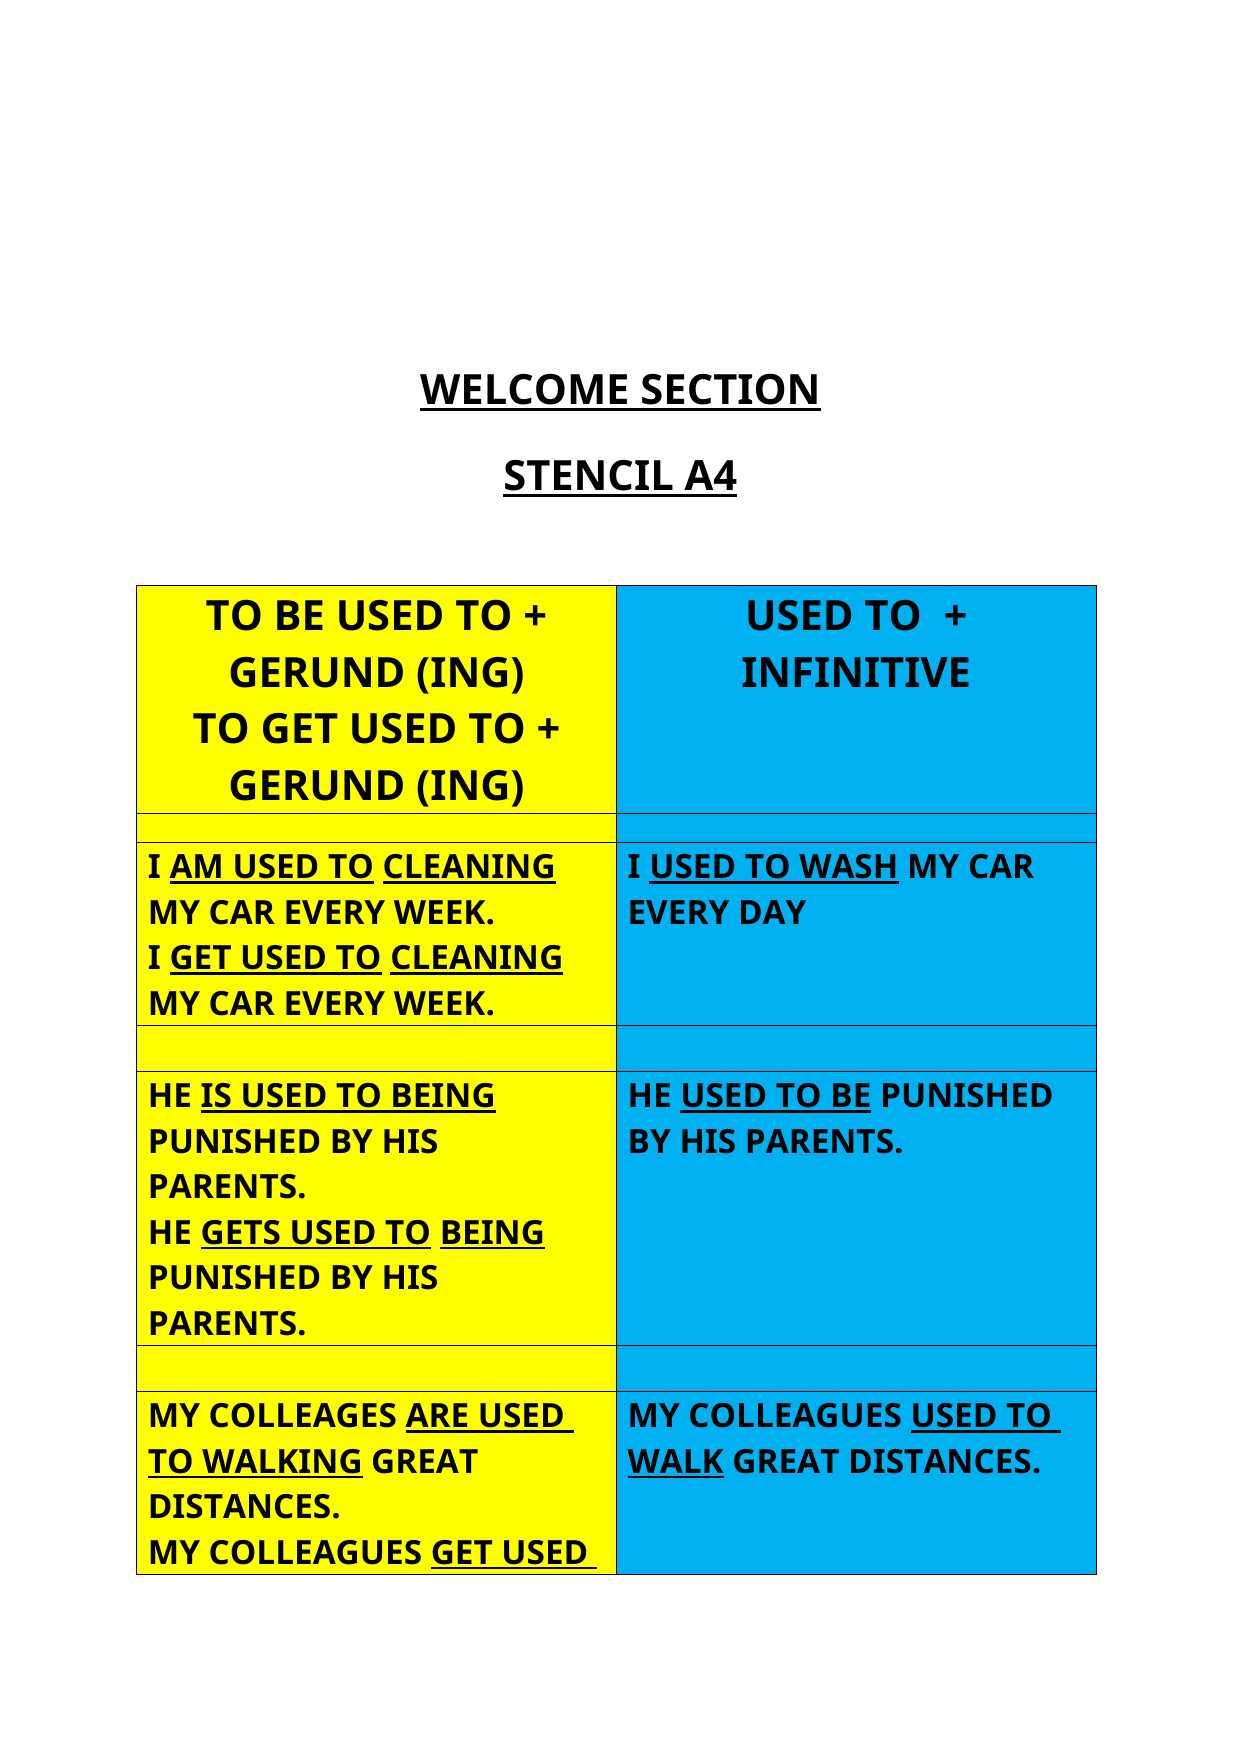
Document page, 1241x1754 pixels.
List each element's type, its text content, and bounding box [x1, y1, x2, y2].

table_cell I USED TO WASH MY CAR EVERY DAY [617, 843, 1096, 1025]
table_cell [137, 814, 616, 842]
text WELCOME SECTION [148, 360, 1093, 416]
table_cell HE USED TO BE PUNISHED BY HIS PARENTS. [617, 1072, 1096, 1345]
table_cell [617, 814, 1096, 842]
text STENCIL A4 [148, 446, 1093, 502]
table_cell [617, 1346, 1096, 1391]
table_cell [137, 1026, 616, 1071]
table_cell [617, 1026, 1096, 1071]
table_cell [617, 1392, 1096, 1574]
table_cell I AM USED TO CLEANING MY CAR EVERY WEEK. I GET USED TO CLEANING MY CAR EVERY WEEK. [137, 843, 616, 1025]
table_header TO BE USED TO + GERUND (ING) TO GET USED TO + GERUND (ING) [137, 586, 616, 813]
table_cell HE IS USED TO BEING PUNISHED BY HIS PARENTS. HE GETS USED TO BEING PUNISHED BY HIS PARENTS. [137, 1072, 616, 1345]
table_cell [137, 1346, 616, 1391]
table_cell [137, 1392, 616, 1574]
table_header USED TO + INFINITIVE [617, 586, 1096, 813]
